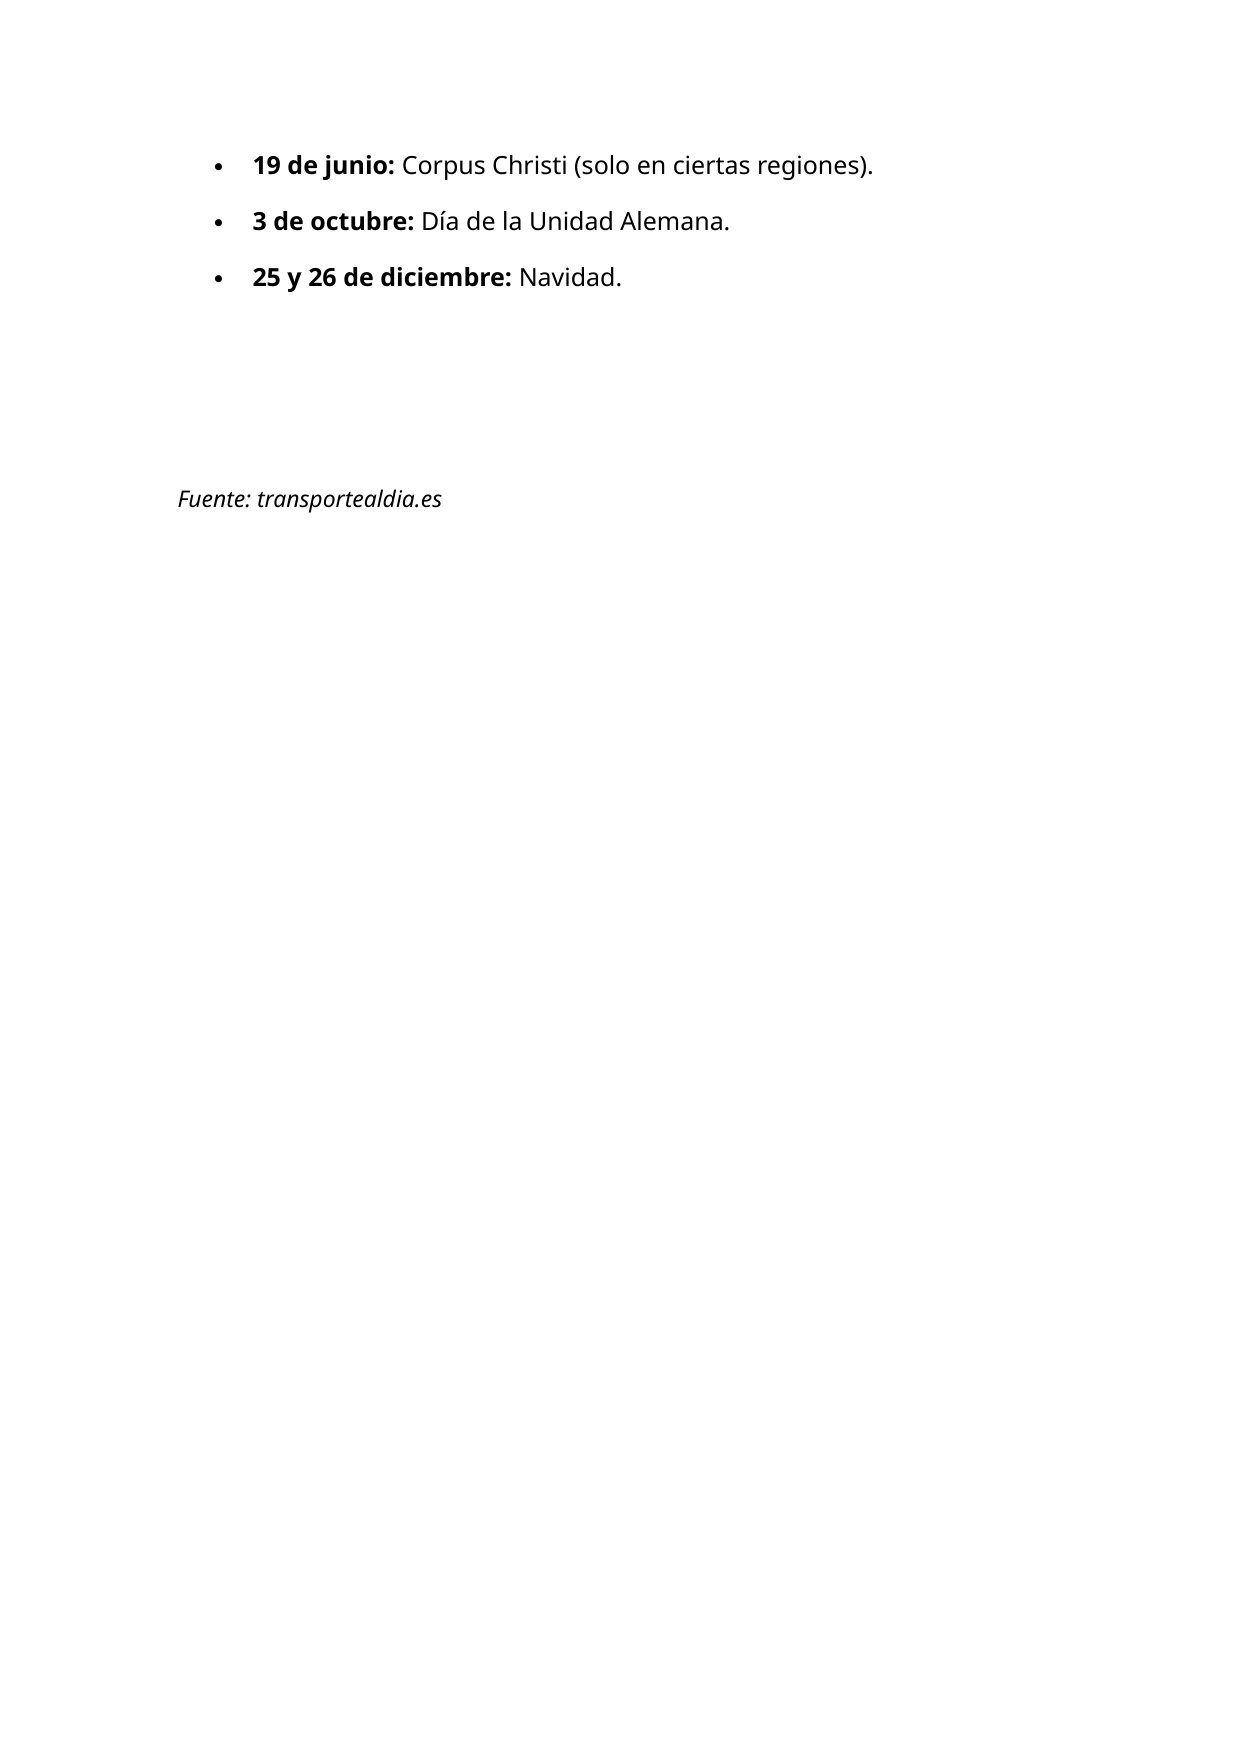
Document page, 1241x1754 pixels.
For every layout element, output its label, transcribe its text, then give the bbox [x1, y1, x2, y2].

list 25 y 26 de diciembre: Navidad. [215, 259, 1063, 293]
list 19 de junio: Corpus Christi (solo en ciertas regiones). [215, 148, 1063, 182]
text Fuente: transportealdia.es [177, 483, 1063, 514]
list 3 de octubre: Día de la Unidad Alemana. [215, 203, 1063, 237]
